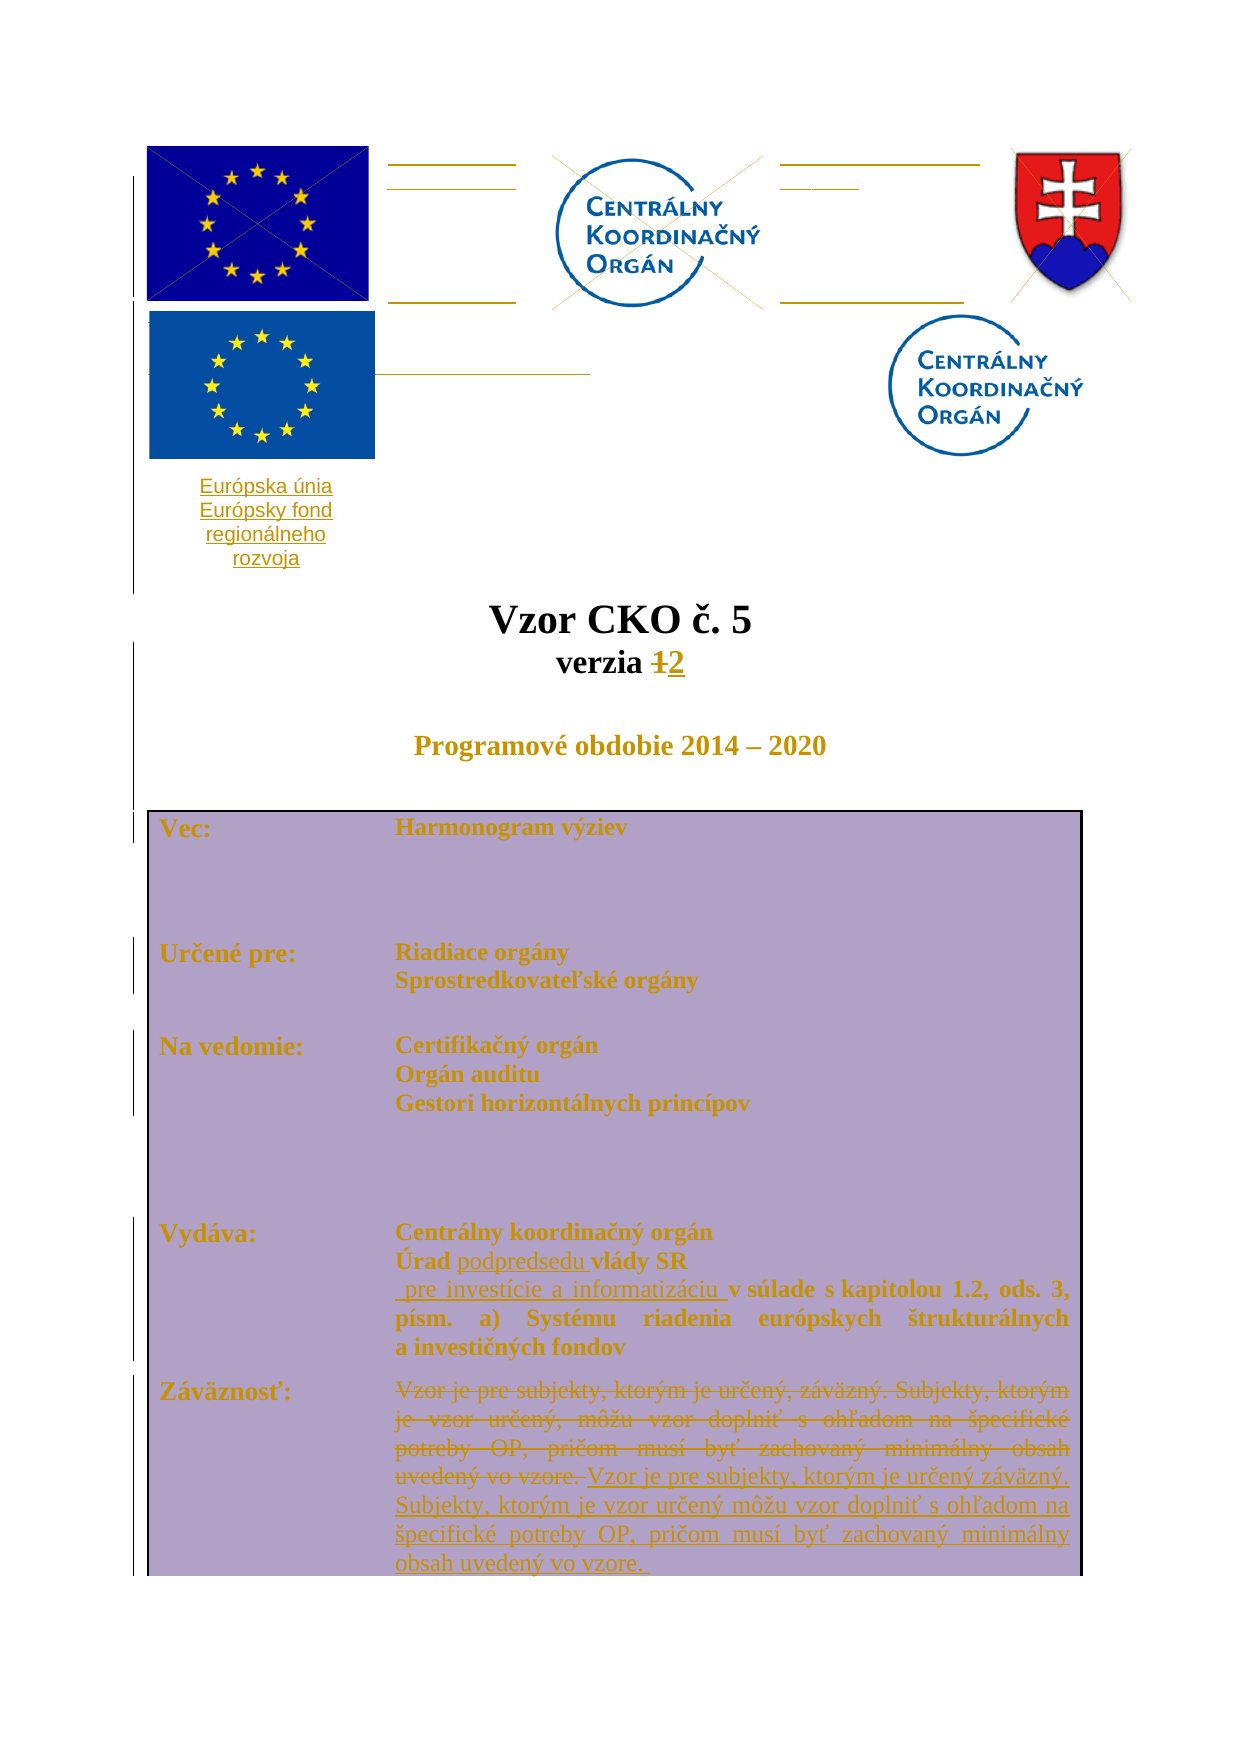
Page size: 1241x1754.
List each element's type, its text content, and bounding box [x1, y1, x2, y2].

picture [260, 148, 369, 300]
picture [1073, 150, 1132, 301]
table_cell Certifikačný orgán Orgán auditu Gestori horizontálnych princípov [384, 1030, 1080, 1217]
table_cell Na vedomie: [149, 1030, 384, 1217]
text verzia [148, 642, 1093, 680]
picture [1012, 148, 1130, 224]
picture [149, 225, 366, 301]
table_header Harmonogram výziev [384, 812, 1080, 937]
picture [553, 155, 762, 232]
text Vzor CKO č. [148, 594, 1093, 642]
table_header Vec: [149, 812, 384, 937]
table_cell Záväznosť: [149, 1375, 384, 1576]
table_cell [384, 1375, 1080, 1576]
picture [559, 234, 756, 306]
table_cell Určené pre: [149, 937, 384, 1030]
picture [146, 148, 256, 300]
picture [552, 157, 656, 306]
picture [659, 158, 762, 306]
picture [1012, 227, 1131, 303]
picture [148, 146, 368, 223]
table_cell Vydáva: [149, 1217, 384, 1375]
table_cell Centrálny koordinačný orgán Úrad vlády SR v súlade s kapitolou 1.2, ods. 3, písm. a) Systému riadenia európskych štrukturálnych a investičných fondov [384, 1217, 1080, 1375]
text Programové obdobie 2014 – 2020 [148, 728, 1093, 762]
table_cell Riadiace orgány Sprostredkovateľské orgány [384, 937, 1080, 1030]
picture [884, 311, 1084, 455]
picture [1011, 150, 1070, 300]
